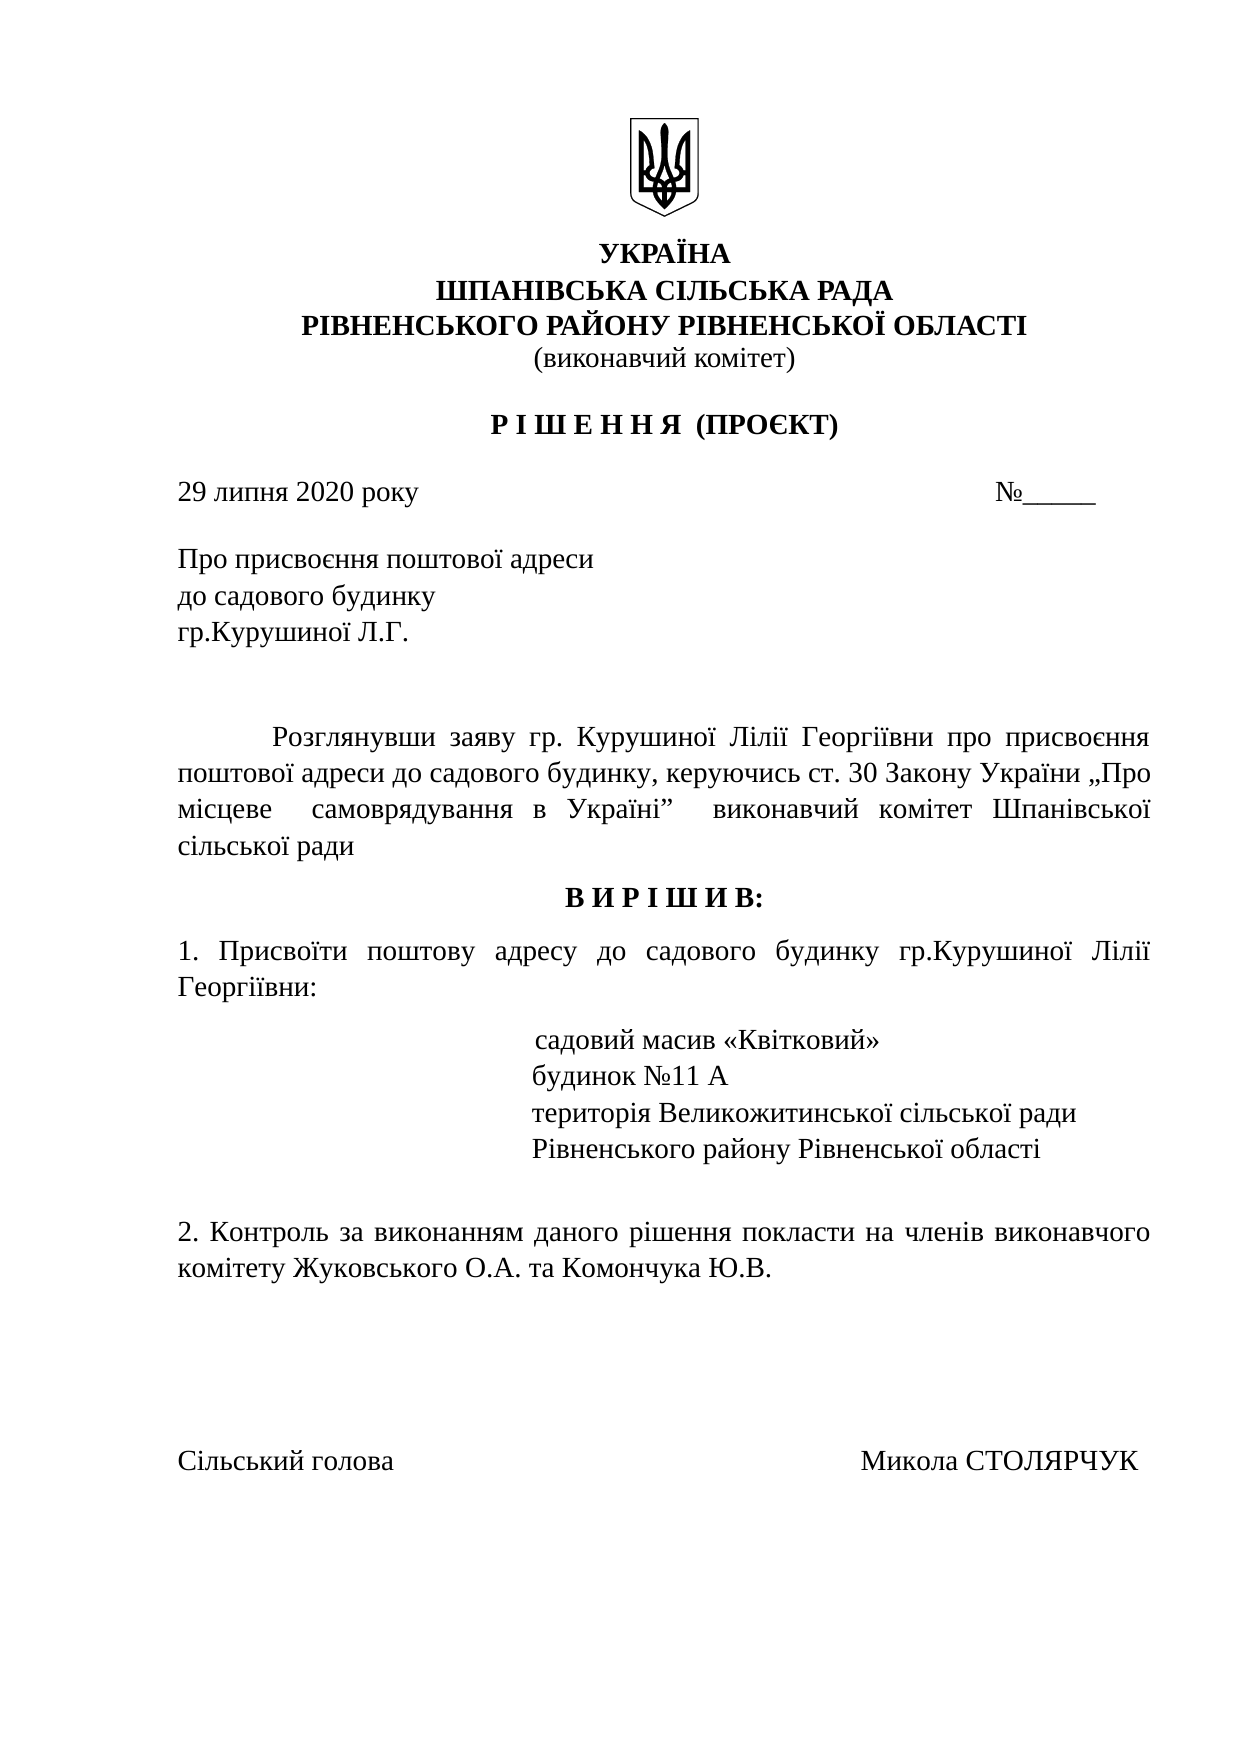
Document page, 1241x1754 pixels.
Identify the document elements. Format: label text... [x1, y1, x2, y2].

text територія Великожитинської сільської ради [177, 1095, 1152, 1128]
text 2. Контроль за виконанням даного рішення покласти на членів виконавчого комітету Жуковського О.А. та Комончука Ю.В. [177, 1214, 1152, 1283]
text до садового будинку [177, 578, 1152, 611]
text В И Р І Ш И В: [177, 881, 1152, 914]
text Рівненського району Рівненської області [177, 1131, 1152, 1164]
text 29 липня 2020 року №_____ [177, 474, 1152, 508]
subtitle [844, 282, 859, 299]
text гр.Курушиної Л.Г. [177, 614, 1152, 647]
text Україна [177, 236, 1152, 269]
text (виконавчий комітет) [177, 340, 1152, 374]
text Про присвоєння поштової адреси [177, 541, 1152, 575]
text садовий масив «Квітковий» [177, 1022, 1152, 1056]
text Р І Ш Е Н Н Я (ПРОЄКТ) [177, 407, 1152, 441]
text будинок №11 А [177, 1058, 1152, 1092]
subtitle ШПАНІВСЬКА сільська рада [871, 282, 1152, 305]
text Сільський голова Микола СТОЛЯРЧУК [177, 1443, 1152, 1477]
subtitle ШПАНІВСЬКА сільська рада [177, 282, 853, 305]
text РІВНЕНСЬКОГО РАЙОНУ РІВНЕНСЬКОЇ ОБЛАСТІ [177, 317, 1152, 340]
text Розглянувши заяву гр. Курушиної Лілії Георгіївни про присвоєння поштової адреси до садового будинку, керуючись ст. 30 Закону України „Про місцеве самоврядування в Україні” виконавчий комітет Шпанівської сільської ради [177, 719, 1152, 861]
text 1. Присвоїти поштову адресу до садового будинку гр.Курушиної Лілії Георгіївни: [177, 933, 1152, 1003]
